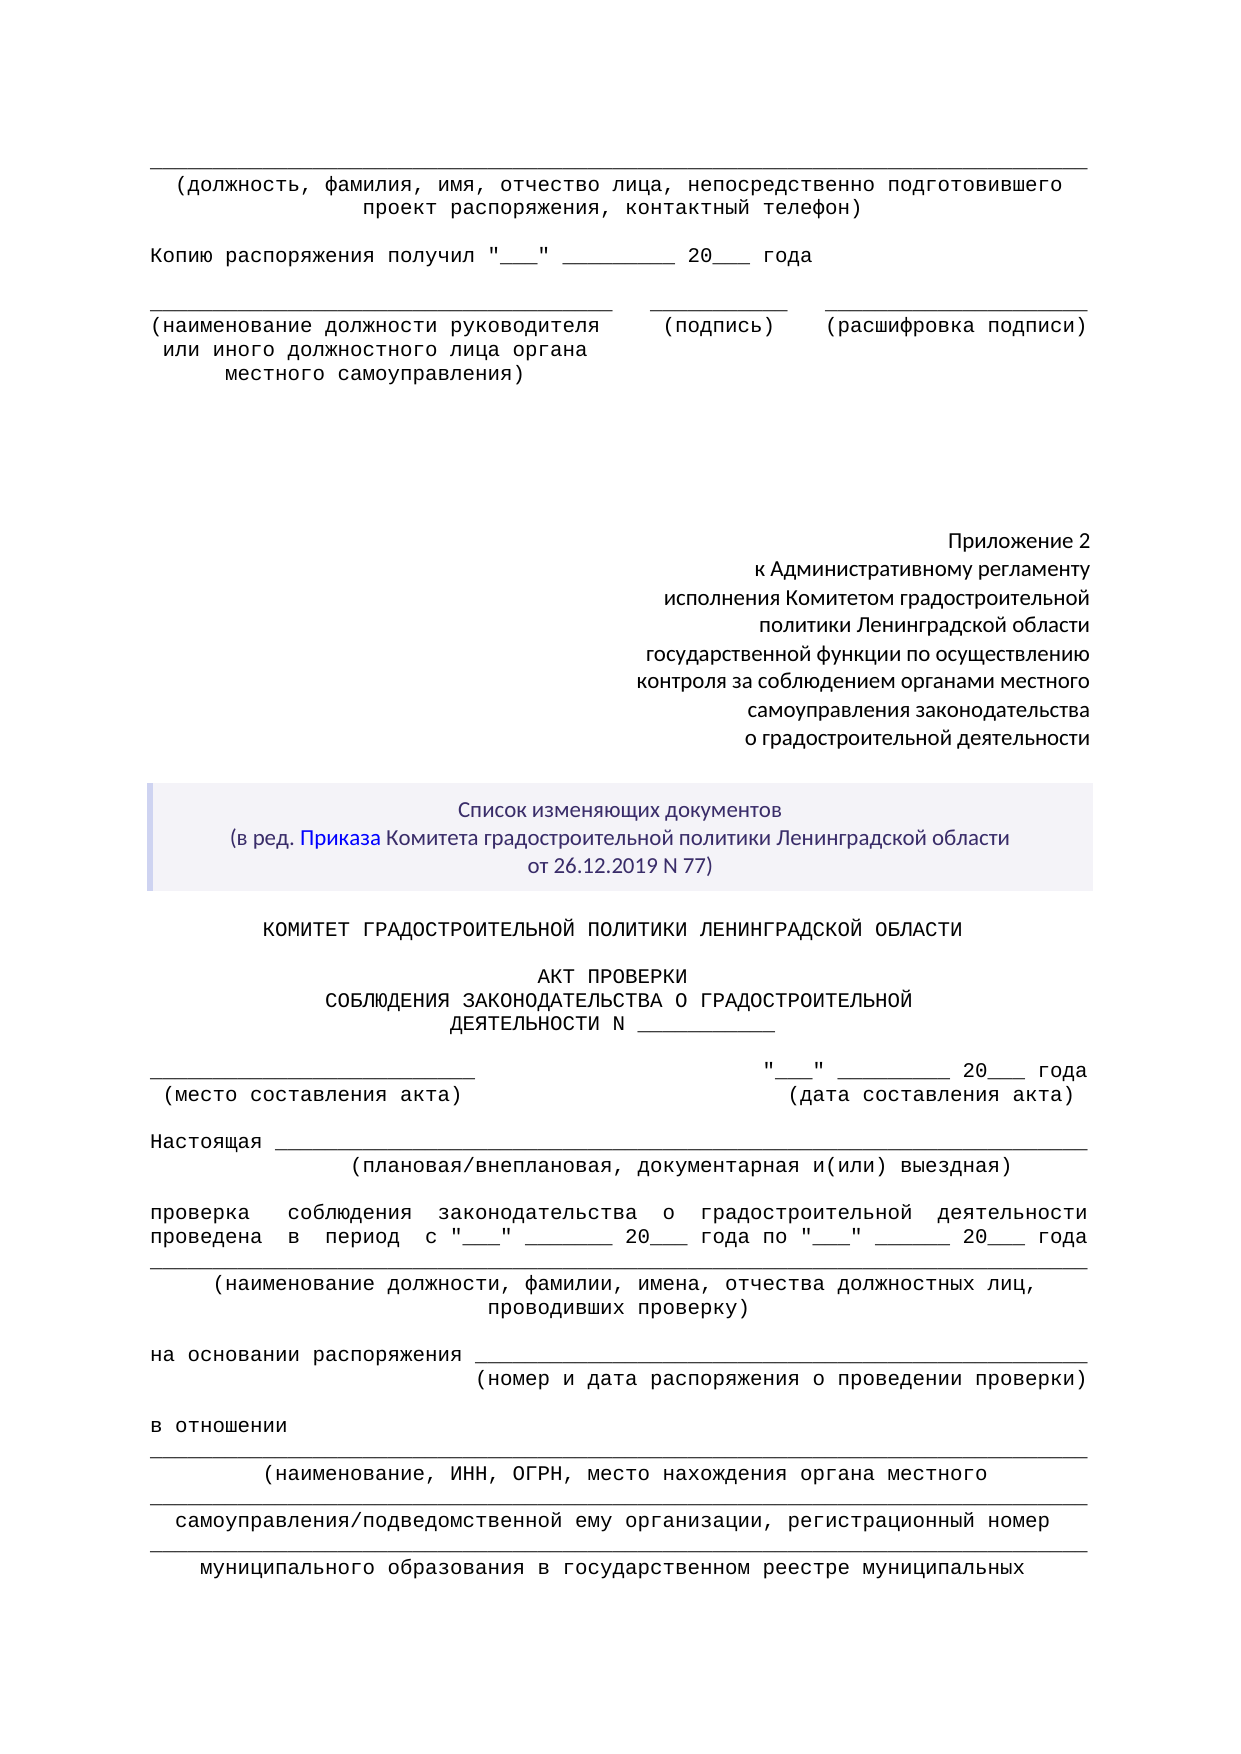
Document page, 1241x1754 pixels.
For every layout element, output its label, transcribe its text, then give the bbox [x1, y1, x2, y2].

text о градостроительной деятельности [150, 723, 1090, 751]
text (наименование должности, фамилии, имена, отчества должностных лиц, [150, 1273, 1090, 1297]
text (должность, фамилия, имя, отчество лица, непосредственно подготовившего [150, 174, 1090, 197]
text ДЕЯТЕЛЬНОСТИ N ___________ [150, 1013, 1090, 1037]
text КОМИТЕТ ГРАДОСТРОИТЕЛЬНОЙ ПОЛИТИКИ ЛЕНИНГРАДСКОЙ ОБЛАСТИ [150, 919, 1090, 942]
text на основании распоряжения _________________________________________________ [150, 1344, 1090, 1368]
text ___________________________________________________________________________ [150, 1439, 1090, 1462]
text Копию распоряжения получил "___" _________ 20___ года [150, 244, 1090, 268]
text __________________________ "___" _________ 20___ года [150, 1061, 1090, 1084]
text ___________________________________________________________________________ [150, 1486, 1090, 1510]
text проект распоряжения, контактный телефон) [150, 197, 1090, 221]
text СОБЛЮДЕНИЯ ЗАКОНОДАТЕЛЬСТВА О ГРАДОСТРОИТЕЛЬНОЙ [150, 989, 1090, 1013]
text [150, 1533, 1090, 1557]
text или иного должностного лица органа [150, 339, 1090, 363]
table_header Список изменяющих документов (в ред. Приказа Комитета градостроительной политики Ленинградской области от 26.12.2019 N 77) [153, 783, 1087, 891]
text политики Ленинградской области [150, 611, 1090, 639]
text проверка соблюдения законодательства о градостроительной деятельности [150, 1202, 1090, 1226]
text (наименование должности руководителя (подпись) (расшифровка подписи) [150, 316, 1090, 339]
text исполнения Комитетом градостроительной [150, 583, 1090, 611]
text (номер и дата распоряжения о проведении проверки) [150, 1368, 1090, 1392]
text (наименование, ИНН, ОГРН, место нахождения органа местного [150, 1462, 1090, 1486]
text к Административному регламенту [150, 554, 1090, 583]
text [150, 150, 1090, 174]
text проводивших проверку) [150, 1297, 1090, 1321]
text государственной функции по осуществлению [150, 639, 1090, 667]
text (плановая/внеплановая, документарная и(или) выездная) [150, 1155, 1090, 1179]
text Приложение 2 [150, 527, 1090, 554]
text ___________________________________________________________________________ [150, 1250, 1090, 1273]
text муниципального образования в государственном реестре муниципальных [150, 1557, 1090, 1581]
text контроля за соблюдением органами местного [150, 667, 1090, 695]
text (место составления акта) (дата составления акта) [150, 1084, 1090, 1108]
text АКТ ПРОВЕРКИ [150, 966, 1090, 989]
text _____________________________________ ___________ _____________________ [150, 292, 1090, 316]
text проведена в период с "___" _______ 20___ года по "___" ______ 20___ года [150, 1226, 1090, 1250]
text Настоящая _________________________________________________________________ [150, 1131, 1090, 1155]
text самоуправления/подведомственной ему организации, регистрационный номер [150, 1510, 1090, 1533]
text в отношении [150, 1415, 1090, 1439]
text самоуправления законодательства [150, 695, 1090, 723]
text местного самоуправления) [150, 363, 1090, 386]
